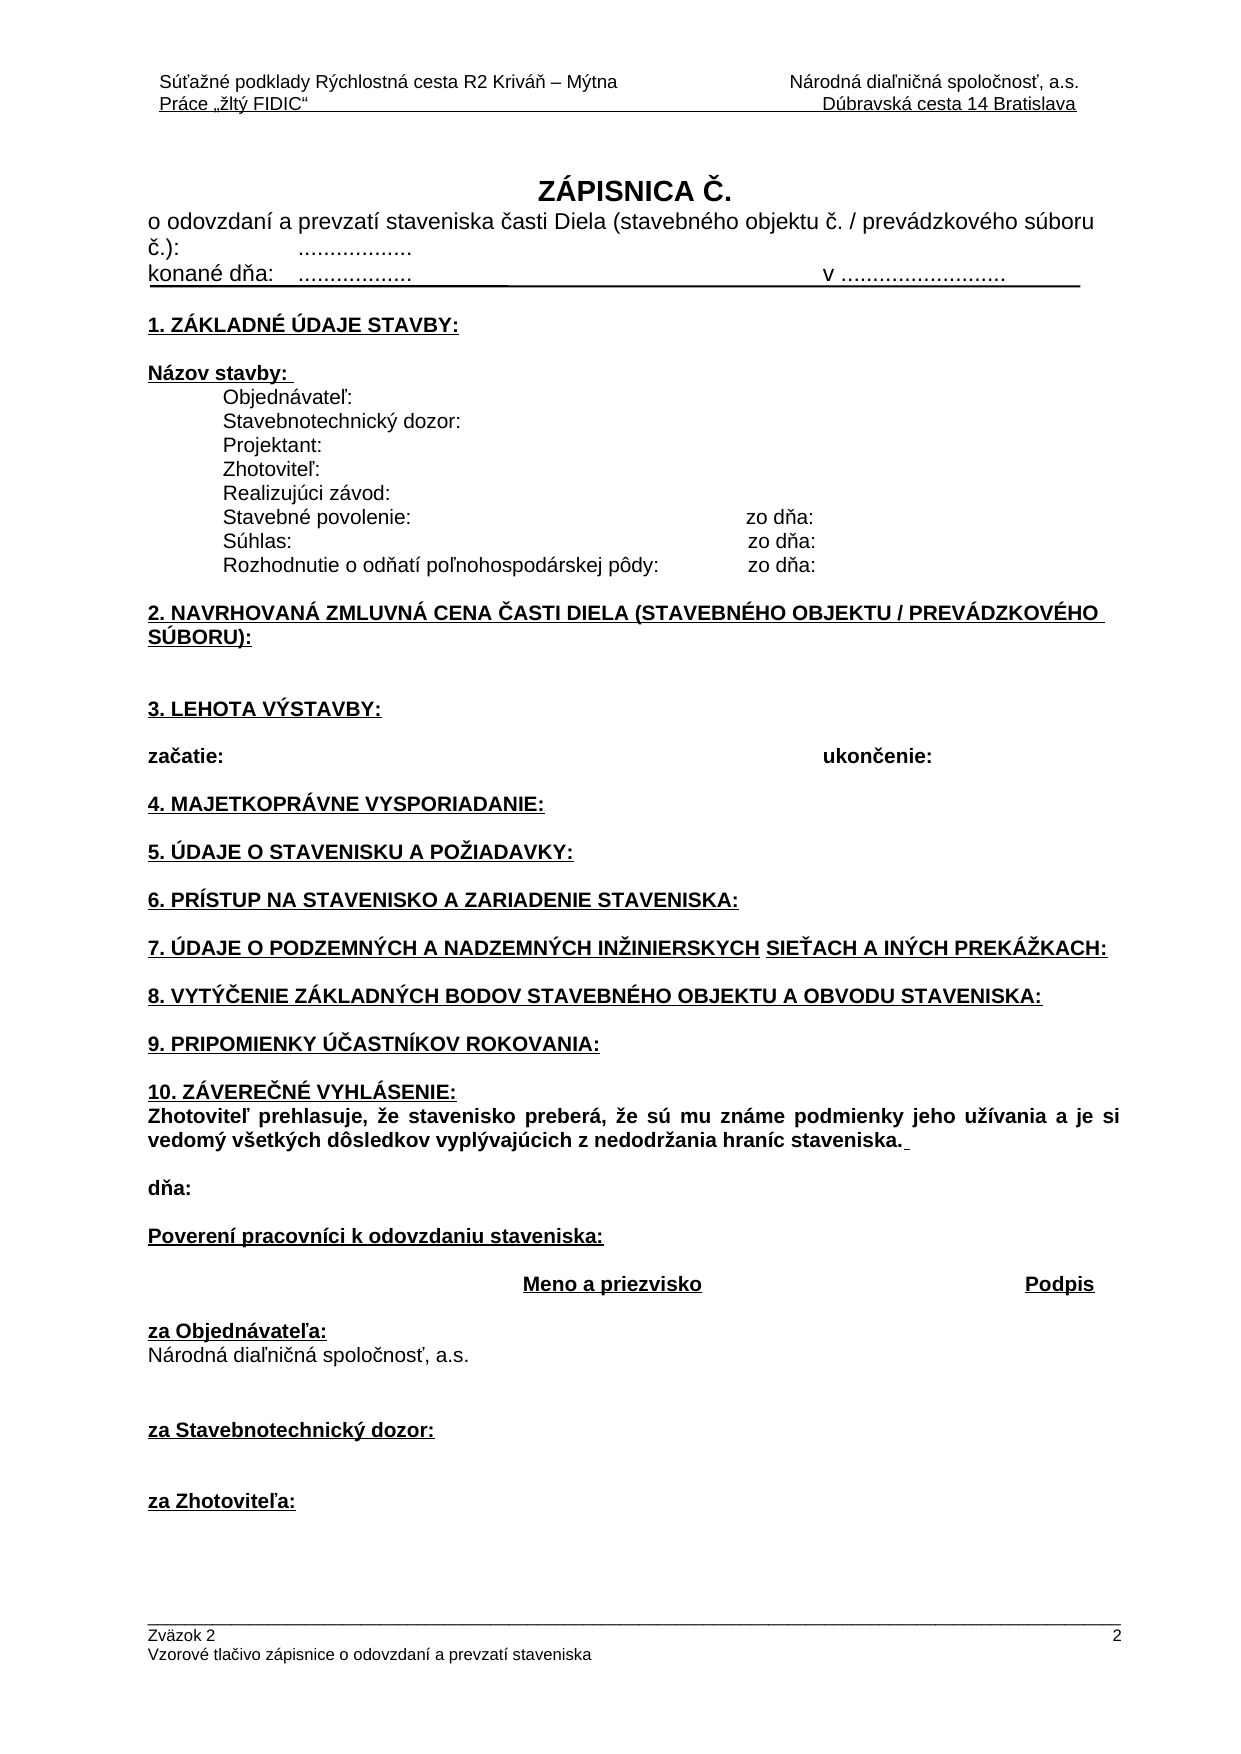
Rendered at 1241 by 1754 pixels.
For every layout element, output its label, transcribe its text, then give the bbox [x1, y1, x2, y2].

text 9. PRIPOMIENKY ÚČASTNÍKOV ROKOVANIA: [148, 1032, 1122, 1056]
text Zhotoviteľ: [148, 457, 1122, 481]
text 8. VYTÝČENIE ZÁKLADNÝCH BODOV STAVEBNÉHO OBJEKTU A OBVODU STAVENISKA: [148, 984, 1122, 1008]
text 10. ZÁVEREČNÉ VYHLÁSENIE: [148, 1080, 1122, 1104]
text Stavebné povolenie: zo dňa: [148, 505, 1122, 529]
text Poverení pracovníci k odovzdaniu staveniska: [148, 1223, 1122, 1247]
text začatie: ukončenie: [148, 744, 1122, 768]
text 4. MAJETKOPRÁVNE VYSPORIADANIE: [148, 792, 1122, 816]
text Projektant: [148, 433, 1122, 457]
text za Objednávateľa: [148, 1319, 1122, 1343]
text dňa: [148, 1176, 1122, 1199]
text Názov stavby: [148, 361, 1122, 385]
text 3. LEHOTA VÝSTAVBY: [148, 696, 1122, 720]
text Objednávateľ: [148, 385, 1122, 409]
text Meno a priezvisko Podpis [148, 1271, 1122, 1295]
text Národná diaľničná spoločnosť, a.s. [148, 1343, 1122, 1367]
text za Stavebnotechnický dozor: [148, 1417, 1122, 1441]
text Súhlas: zo dňa: [148, 529, 1122, 553]
text 7. ÚDAJE O PODZEMNÝCH A NADZEMNÝCH INŽINIERSKYCH SIEŤACH A INÝCH PREKÁŽKACH: [148, 936, 1122, 960]
text konané dňa: .................. v .......................... [148, 260, 1122, 287]
text 2. NAVRHOVANÁ ZMLUVNÁ CENA ČASTI DIELA (STAVEBNÉHO OBJEKTU / PREVÁDZKOVÉHO SÚBORU): [148, 601, 1122, 648]
text ZÁPISNICA Č. [148, 174, 1122, 208]
text Zhotoviteľ prehlasuje, že stavenisko preberá, že sú mu známe podmienky jeho užívania a je si vedomý všetkých dôsledkov vyplývajúcich z nedodržania hraníc staveniska. [148, 1104, 1122, 1152]
text 5. ÚDAJE O STAVENISKU A POŽIADAVKY: [148, 840, 1122, 864]
text za Zhotoviteľa: [148, 1489, 1122, 1513]
text Stavebnotechnický dozor: [148, 409, 1122, 433]
text Rozhodnutie o odňatí poľnohospodárskej pôdy: zo dňa: [148, 553, 1122, 577]
text 6. PRÍSTUP NA STAVENISKO A ZARIADENIE STAVENISKA: [148, 888, 1122, 912]
text 1. ZÁKLADNÉ ÚDAJE STAVBY: [148, 313, 1122, 337]
text Realizujúci závod: [148, 481, 1122, 505]
text o odovzdaní a prevzatí staveniska časti Diela (stavebného objektu č. / prevádzkového súboru č.): .................. [148, 208, 1122, 260]
